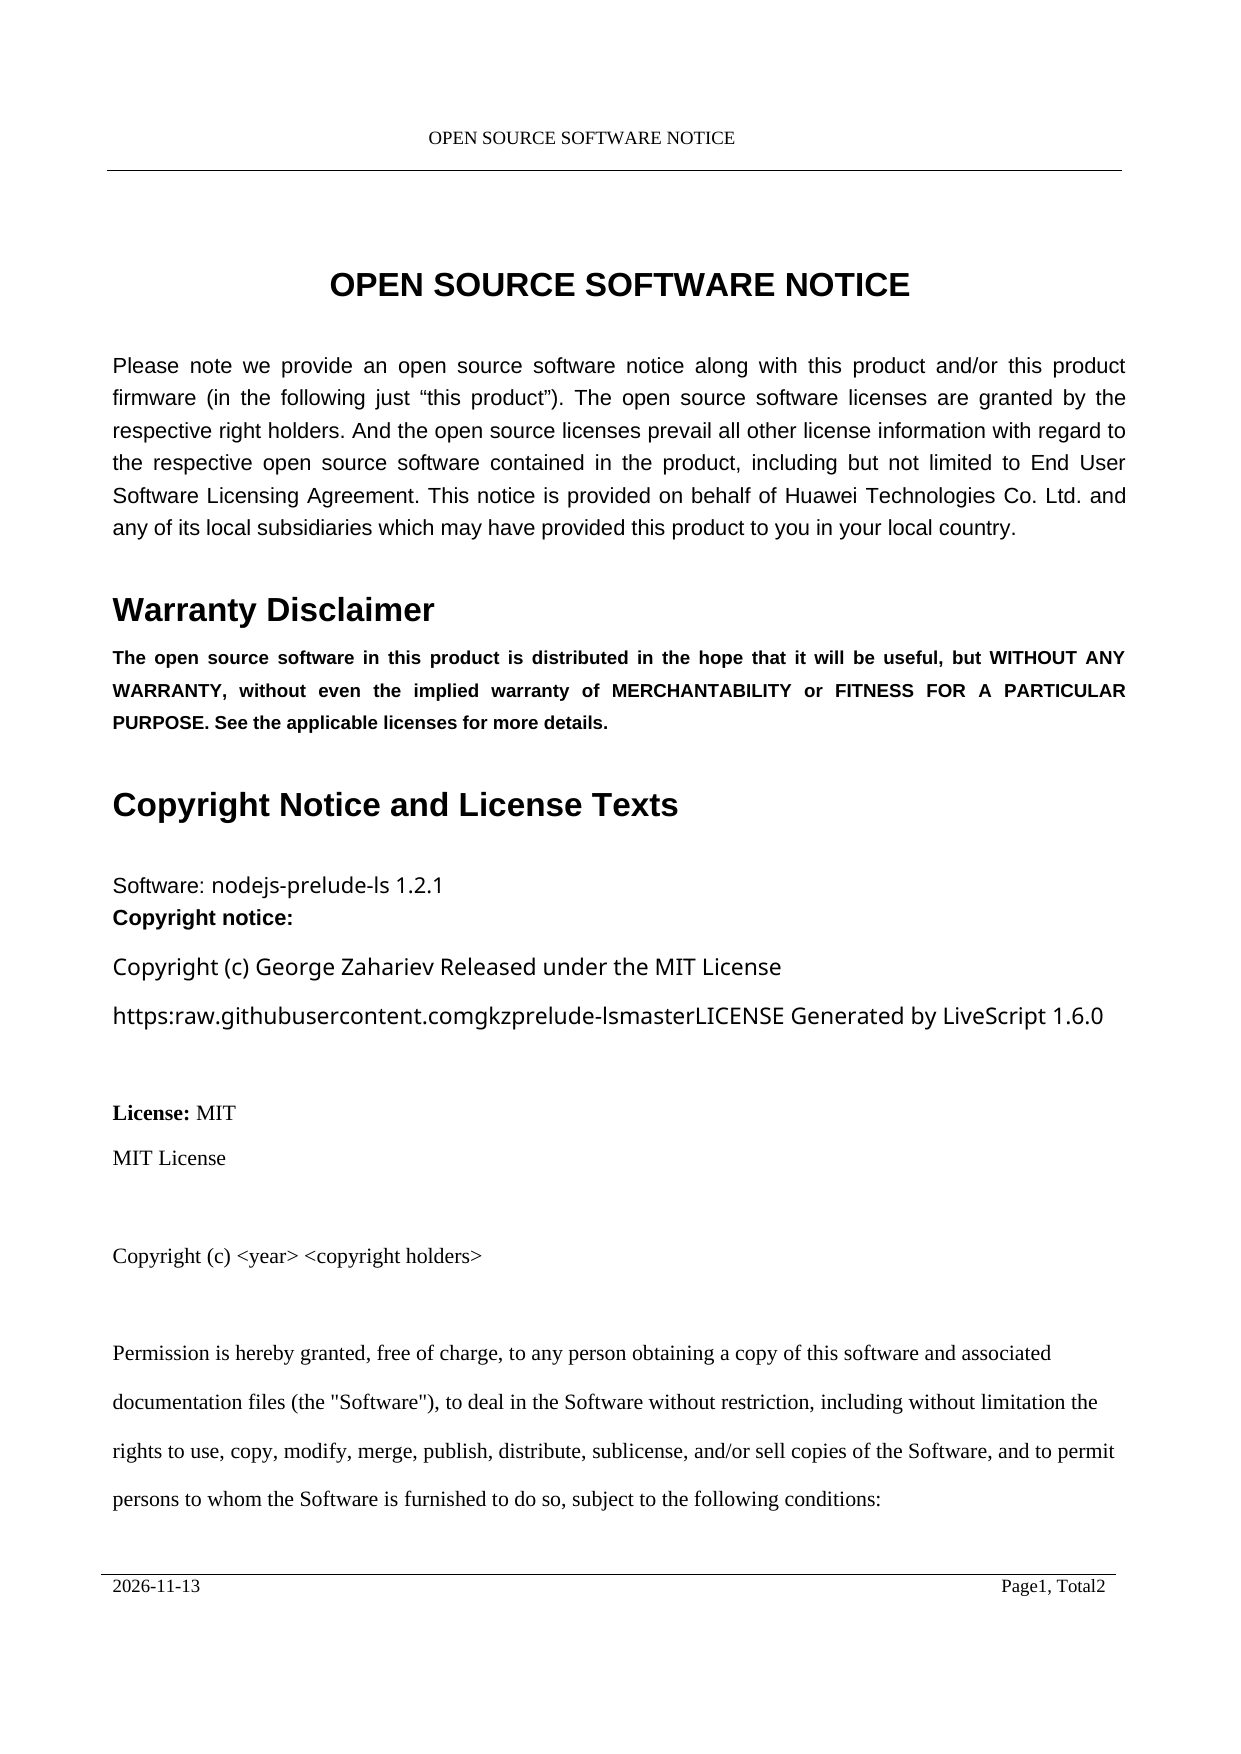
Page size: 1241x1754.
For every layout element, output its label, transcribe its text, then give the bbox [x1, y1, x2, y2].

text Please note we provide an open source software notice along with this product and/or this product firmware (in the following just “this product”). The open source software licenses are granted by the respective right holders. And the open source licenses prevail all other license information with regard to the respective open source software contained in the product, including but not limited to End User Software Licensing Agreement. This notice is provided on behalf of Huawei Technologies Co. Ltd. and any of its local subsidiaries which may have provided this product to you in your local country. [112, 349, 1128, 544]
text License: MIT [112, 1096, 1128, 1129]
text Warranty Disclaimer [112, 576, 1128, 641]
text Software: nodejs-prelude-ls 1.2.1 [112, 869, 1128, 901]
text Copyright notice: Copyright (c) George Zahariev Released under the MIT License https:raw.githubusercontent.comgkzprelude-lsmasterLICENSE Generated by LiveScript 1.6.0 [112, 901, 1128, 1080]
text Copyright Notice and License Texts [112, 771, 1128, 836]
text The open source software in this product is distributed in the hope that it will be useful, but WITHOUT ANY WARRANTY, without even the implied warranty of MERCHANTABILITY or FITNESS FOR A PARTICULAR PURPOSE. See the applicable licenses for more details. [112, 641, 1128, 739]
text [112, 1142, 1128, 1515]
text OPEN SOURCE SOFTWARE NOTICE [112, 251, 1128, 316]
